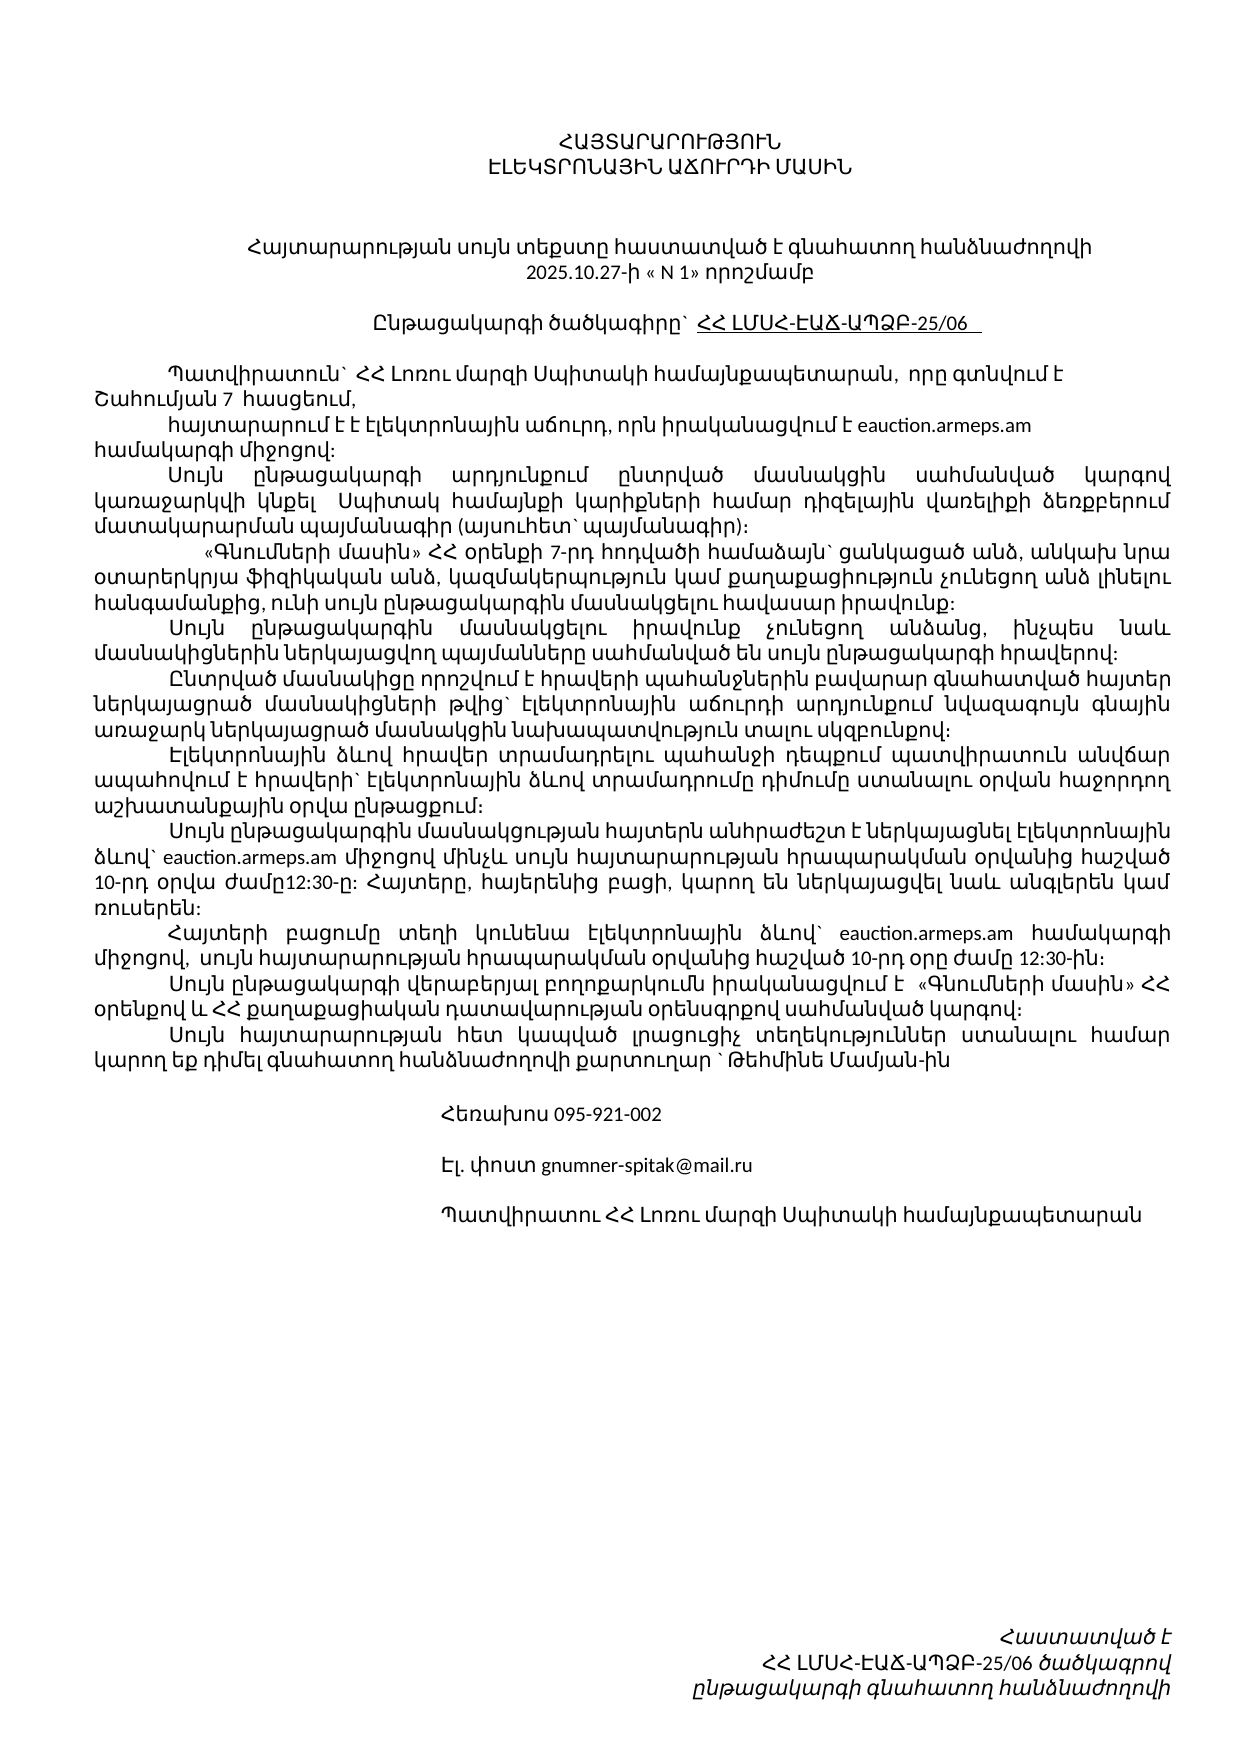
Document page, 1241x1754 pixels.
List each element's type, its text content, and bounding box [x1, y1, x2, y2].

text 2025.10.27 -ի « N 1» որոշմամբ [94, 259, 1171, 285]
text Հեռախոս 095-921-002 [94, 1101, 1171, 1126]
text Սույն ընթացակարգի վերաբերյալ բողոքարկումն իրականացվում է «Գնումների մասին» ՀՀ օրենքով և ՀՀ քաղաքացիական դատավարության օրենսգրքով սահմանված կարգով։ [94, 971, 1171, 1022]
text ՀՀ ԼՄՍՀ-ԷԱՃ-ԱՊՁԲ-25/06 ծածկագրով [94, 1650, 1171, 1675]
text ԷԼԵԿՏՐՈՆԱՅԻՆ ԱՃՈՒՐԴԻ ՄԱՍԻՆ [94, 154, 1171, 180]
text Հաստատված է [94, 1624, 1171, 1650]
text Ընթացակարգի ծածկագիրը` ՀՀ ԼՄՍՀ-ԷԱՃ-ԱՊՁԲ-25/06 [94, 310, 1171, 336]
text Հայտերի բացումը տեղի կունենա էլեկտրոնային ձևով` eauction.armeps.am համակարգի միջոցով, սույն հայտարարության հրապարակման օրվանից հաշված 10-րդ օրը ժամը 12:30-ին։ [94, 920, 1171, 971]
text Էլ. փոստ gnumner-spitak@mail.ru [94, 1152, 1171, 1177]
text Սույն ընթացակարգին մասնակցելու իրավունք չունեցող անձանց, ինչպես նաև մասնակիցներին ներկայացվող պայմանները սահմանված են սույն ընթացակարգի հրավերով: [94, 615, 1171, 666]
text հայտարարում է է էլեկտրոնային աճուրդ, որն իրականացվում է eauction.armeps.am համակարգի միջոցով: [94, 412, 1171, 463]
text ՀԱՅՏԱՐԱՐՈՒԹՅՈՒՆ [94, 129, 1171, 154]
text Ընտրված մասնակիցը որոշվում է հրավերի պահանջներին բավարար գնահատված հայտեր ներկայացրած մասնակիցների թվից` էլեկտրոնային աճուրդի արդյունքում նվազագույն գնային առաջարկ ներկայացրած մասնակցին նախապատվություն տալու սկզբունքով։ [94, 666, 1171, 742]
text Պատվիրատու ՀՀ Լոռու մարզի Սպիտակի համայնքապետարան [94, 1203, 1171, 1228]
text Պատվիրատուն` ՀՀ Լոռու մարզի Սպիտակի համայնքապետարան, որը գտնվում է Շահումյան 7 հասցեում, [94, 361, 1171, 412]
text Հայտարարության սույն տեքստը հաստատված է գնահատող հանձնաժողովի [94, 234, 1171, 259]
text «Գնումների մասին» ՀՀ օրենքի 7-րդ հոդվածի համաձայն` ցանկացած անձ, անկախ նրա օտարերկրյա ֆիզիկական անձ, կազմակերպություն կամ քաղաքացիություն չունեցող անձ լինելու հանգամանքից, ունի սույն ընթացակարգին մասնակցելու հավասար իրավունք: [94, 539, 1171, 615]
text Սույն ընթացակարգին մասնակցության հայտերն անհրաժեշտ է ներկայացնել էլեկտրոնային ձևով` eauction.armeps.am միջոցով մինչև սույն հայտարարության հրապարակման օրվանից հաշված 10-րդ օրվա ժամը12:30-ը: Հայտերը, հայերենից բացի, կարող են ներկայացվել նաև անգլերեն կամ ռուսերեն: [94, 818, 1171, 920]
text Սույն ընթացակարգի արդյունքում ընտրված մասնակցին սահմանված կարգով կառաջարկվի կնքել Սպիտակ համայնքի կարիքների համար դիզելային վառելիքի ձեռքբերում մատակարարման պայմանագիր (այսուհետ` պայմանագիր)։ [94, 463, 1171, 539]
text Սույն հայտարարության հետ կապված լրացուցիչ տեղեկություններ ստանալու համար կարող եք դիմել գնահատող հանձնաժողովի քարտուղար ` Թեհմինե Մամյան-ին [94, 1022, 1171, 1073]
text Էլեկտրոնային ձևով հրավեր տրամադրելու պահանջի դեպքում պատվիրատուն անվճար ապահովում է հրավերի` էլեկտրոնային ձևով տրամադրումը դիմումը ստանալու օրվան հաջորդող աշխատանքային օրվա ընթացքում։ [94, 742, 1171, 818]
text ընթացակարգի գնահատող հանձնաժողովի [94, 1675, 1171, 1701]
